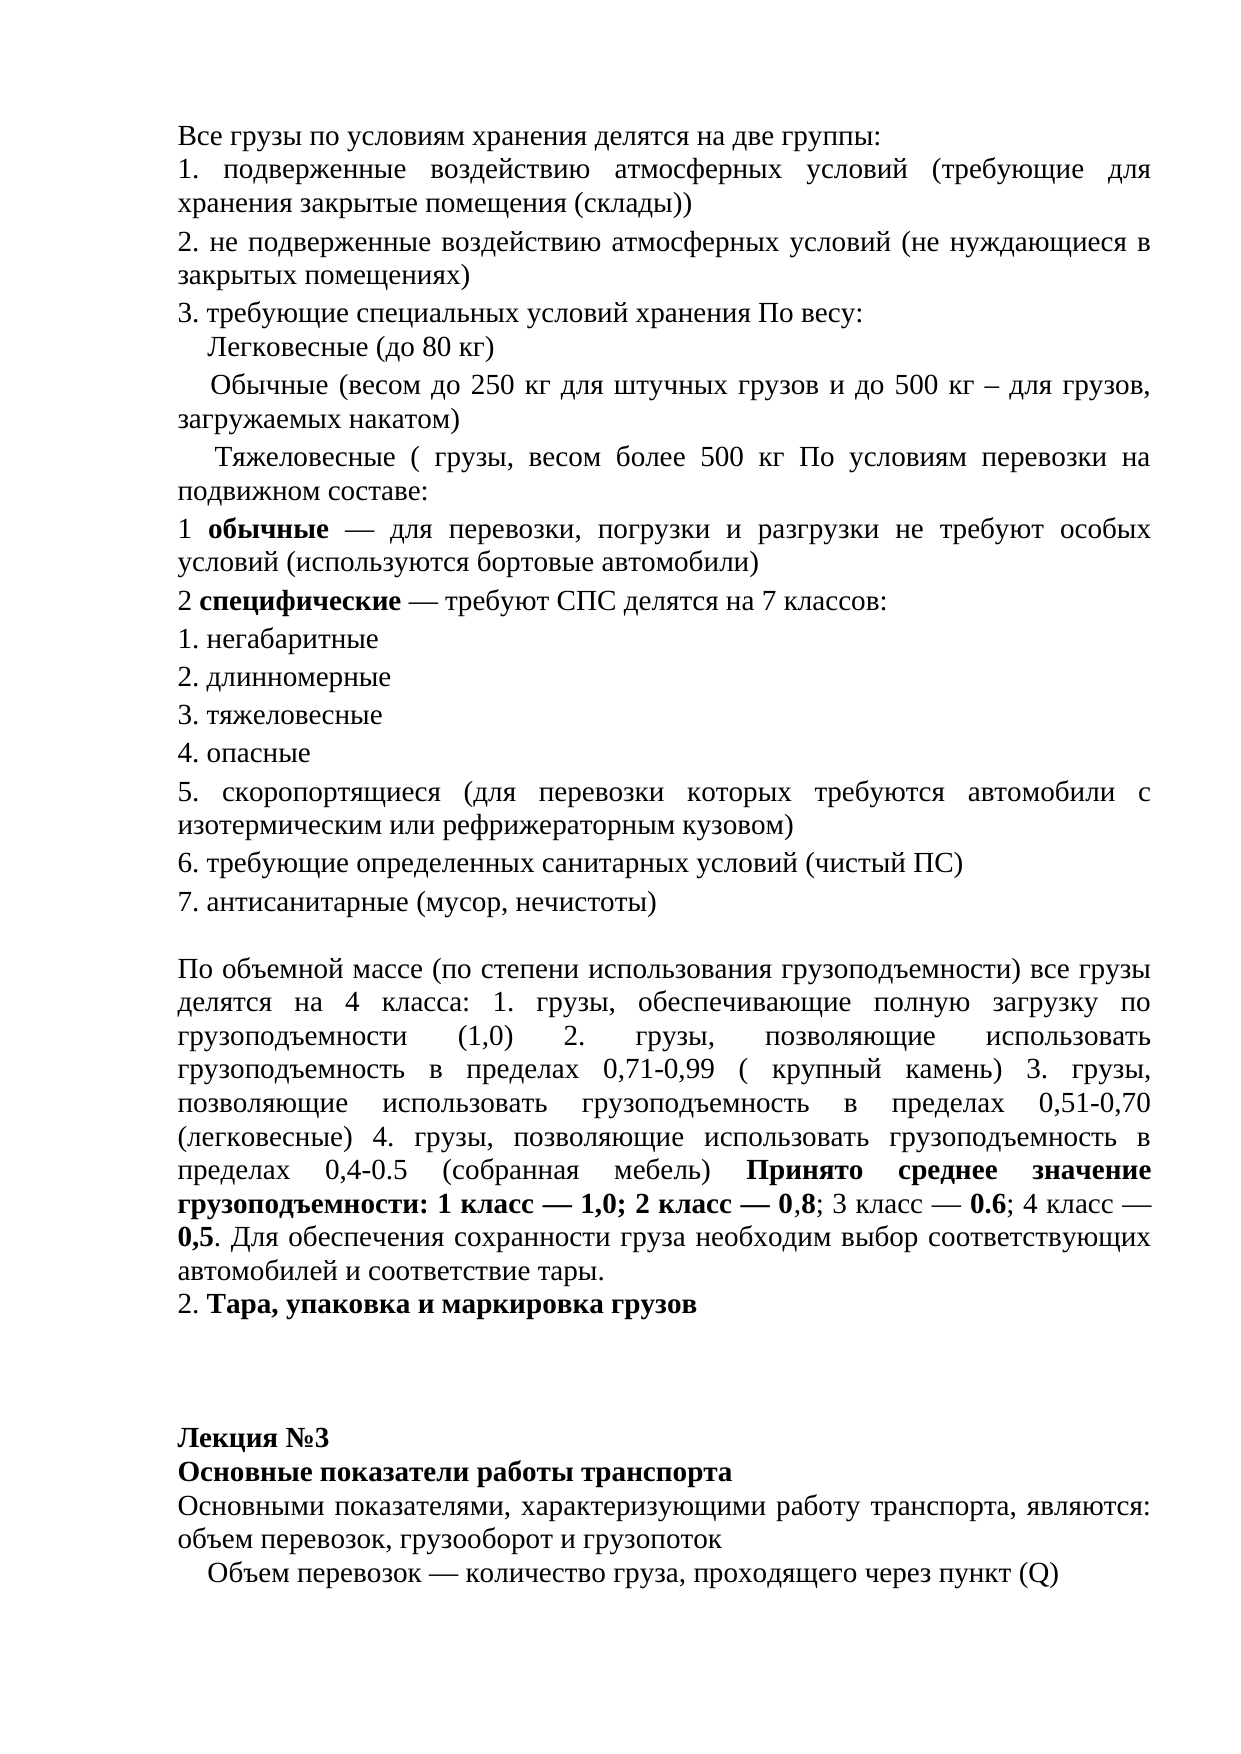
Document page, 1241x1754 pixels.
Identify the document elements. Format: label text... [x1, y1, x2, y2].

text 5. скоропортящиеся (для перевозки которых требуются автомобили с изотермическим или рефрижераторным кузовом) [177, 774, 1152, 841]
text  Обычные (весом до 250 кг для штучных грузов и до 500 кг – для грузов, загружаемых накатом) [177, 367, 1152, 434]
text 3. тяжеловесные [177, 697, 1152, 731]
text Основными показателями, характеризующими работу транспорта, являются: объем перевозок, грузооборот и грузопоток [177, 1488, 1152, 1555]
text 2. Тара, упаковка и маркировка грузов [177, 1286, 1152, 1320]
text 1 обычные — для перевозки, погрузки и разгрузки не требуют особых условий (используются бортовые автомобили) [177, 511, 1152, 578]
text 7. антисанитарные (мусор, нечистоты) [177, 884, 1152, 917]
text 6. требующие определенных санитарных условий (чистый ПС) [177, 846, 1152, 879]
text 2 специфические — требуют СПС делятся на 7 классов: [177, 583, 1152, 616]
text Лекция №3 [177, 1421, 1152, 1454]
text Основные показатели работы транспорта [177, 1454, 1152, 1488]
text По объемной массе (по степени использования грузоподъемности) все грузы делятся на 4 класса: 1. грузы, обеспечивающие полную загрузку по грузоподъемности (1,0) 2. грузы, позволяющие использовать грузоподъемность в пределах 0,71-0,99 ( крупный камень) 3. грузы, позволяющие использовать грузоподъемность в пределах 0,51-0,70 (легковесные) 4. грузы, позволяющие использовать грузоподъемность в пределах 0,4-0.5 (собранная мебель) Принято среднее значение грузоподъемности: 1 класс — 1,0; 2 класс — 0,8; 3 класс — 0.6; 4 класс — 0,5. Для обеспечения сохранности груза необходим выбор соответствующих автомобилей и соответствие тары. [177, 951, 1152, 1286]
text  Легковесные (до 80 кг) [177, 329, 1152, 363]
text  Тяжеловесные ( грузы, весом более 500 кг По условиям перевозки на подвижном составе: [177, 439, 1152, 506]
text 1. негабаритные [177, 621, 1152, 654]
text 2. не подверженные воздействию атмосферных условий (не нуждающиеся в закрытых помещениях) [177, 224, 1152, 291]
text  Объем перевозок — количество груза, проходящего через пункт (Q) [177, 1555, 1152, 1588]
text 2. длинномерные [177, 659, 1152, 693]
text 4. опасные [177, 736, 1152, 769]
text 3. требующие специальных условий хранения По весу: [177, 296, 1152, 329]
text 1. подверженные воздействию атмосферных условий (требующие для хранения закрытые помещения (склады)) [177, 152, 1152, 219]
text Все грузы по условиям хранения делятся на две группы: [177, 118, 1152, 152]
